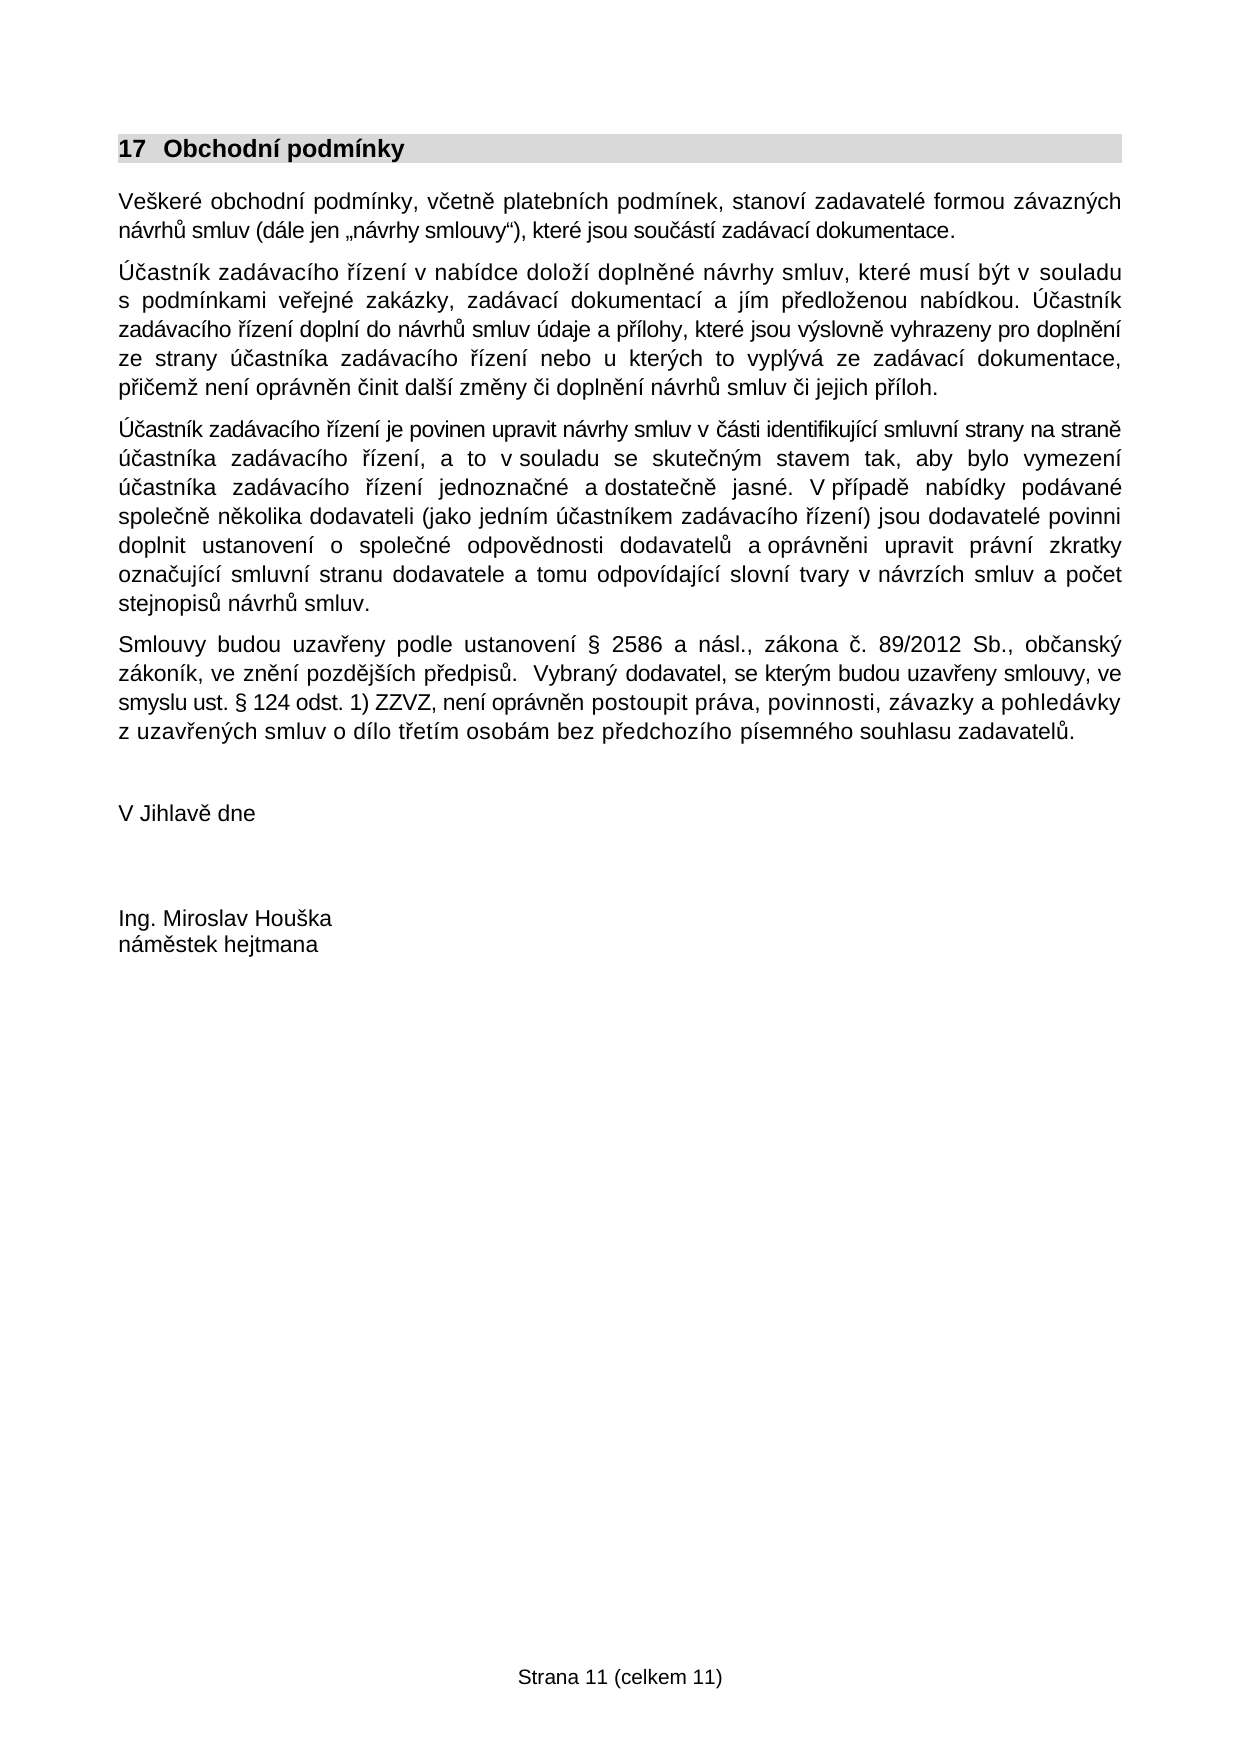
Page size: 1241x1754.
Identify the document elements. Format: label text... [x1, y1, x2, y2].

subtitle Obchodní podmínky [118, 134, 1122, 163]
text Účastník zadávacího řízení je povinen upravit návrhy smluv v části identifikující smluvní strany na straně účastníka zadávacího řízení, a to v souladu se skutečným stavem tak, aby bylo vymezení účastníka zadávacího řízení jednoznačné a dostatečně jasné. V případě nabídky podávané společně několika dodavateli (jako jedním účastníkem zadávacího řízení) jsou dodavatelé povinni doplnit ustanovení o společné odpovědnosti dodavatelů a oprávněni upravit právní zkratky označující smluvní stranu dodavatele a tomu odpovídající slovní tvary v návrzích smluv a počet stejnopisů návrhů smluv. [118, 416, 1122, 616]
text Ing. Miroslav Houška [118, 905, 1122, 931]
text Účastník zadávacího řízení v nabídce doloží doplněné návrhy smluv, které musí být v souladu s podmínkami veřejné zakázky, zadávací dokumentací a jím předloženou nabídkou. Účastník zadávacího řízení doplní do návrhů smluv údaje a přílohy, které jsou výslovně vyhrazeny pro doplnění ze strany účastníka zadávacího řízení nebo u kterých to vyplývá ze zadávací dokumentace, přičemž není oprávněn činit další změny či doplnění návrhů smluv či jejich příloh. [118, 258, 1122, 401]
text náměstek hejtmana [118, 931, 1122, 958]
text Veškeré obchodní podmínky, včetně platebních podmínek, stanoví zadavatelé formou závazných návrhů smluv (dále jen „návrhy smlouvy“), které jsou součástí zadávací dokumentace. [118, 188, 1122, 243]
text Smlouvy budou uzavřeny podle ustanovení § 2586 a násl., zákona č. 89/2012 Sb., občanský zákoník, ve znění pozdějších předpisů. Vybraný dodavatel, se kterým budou uzavřeny smlouvy, ve smyslu ust. § 124 odst. 1) ZZVZ, není oprávněn postoupit práva, povinnosti, závazky a pohledávky z uzavřených smluv o dílo třetím osobám bez předchozího písemného souhlasu zadavatelů. [118, 631, 1122, 744]
text V Jihlavě dne [118, 799, 1122, 826]
